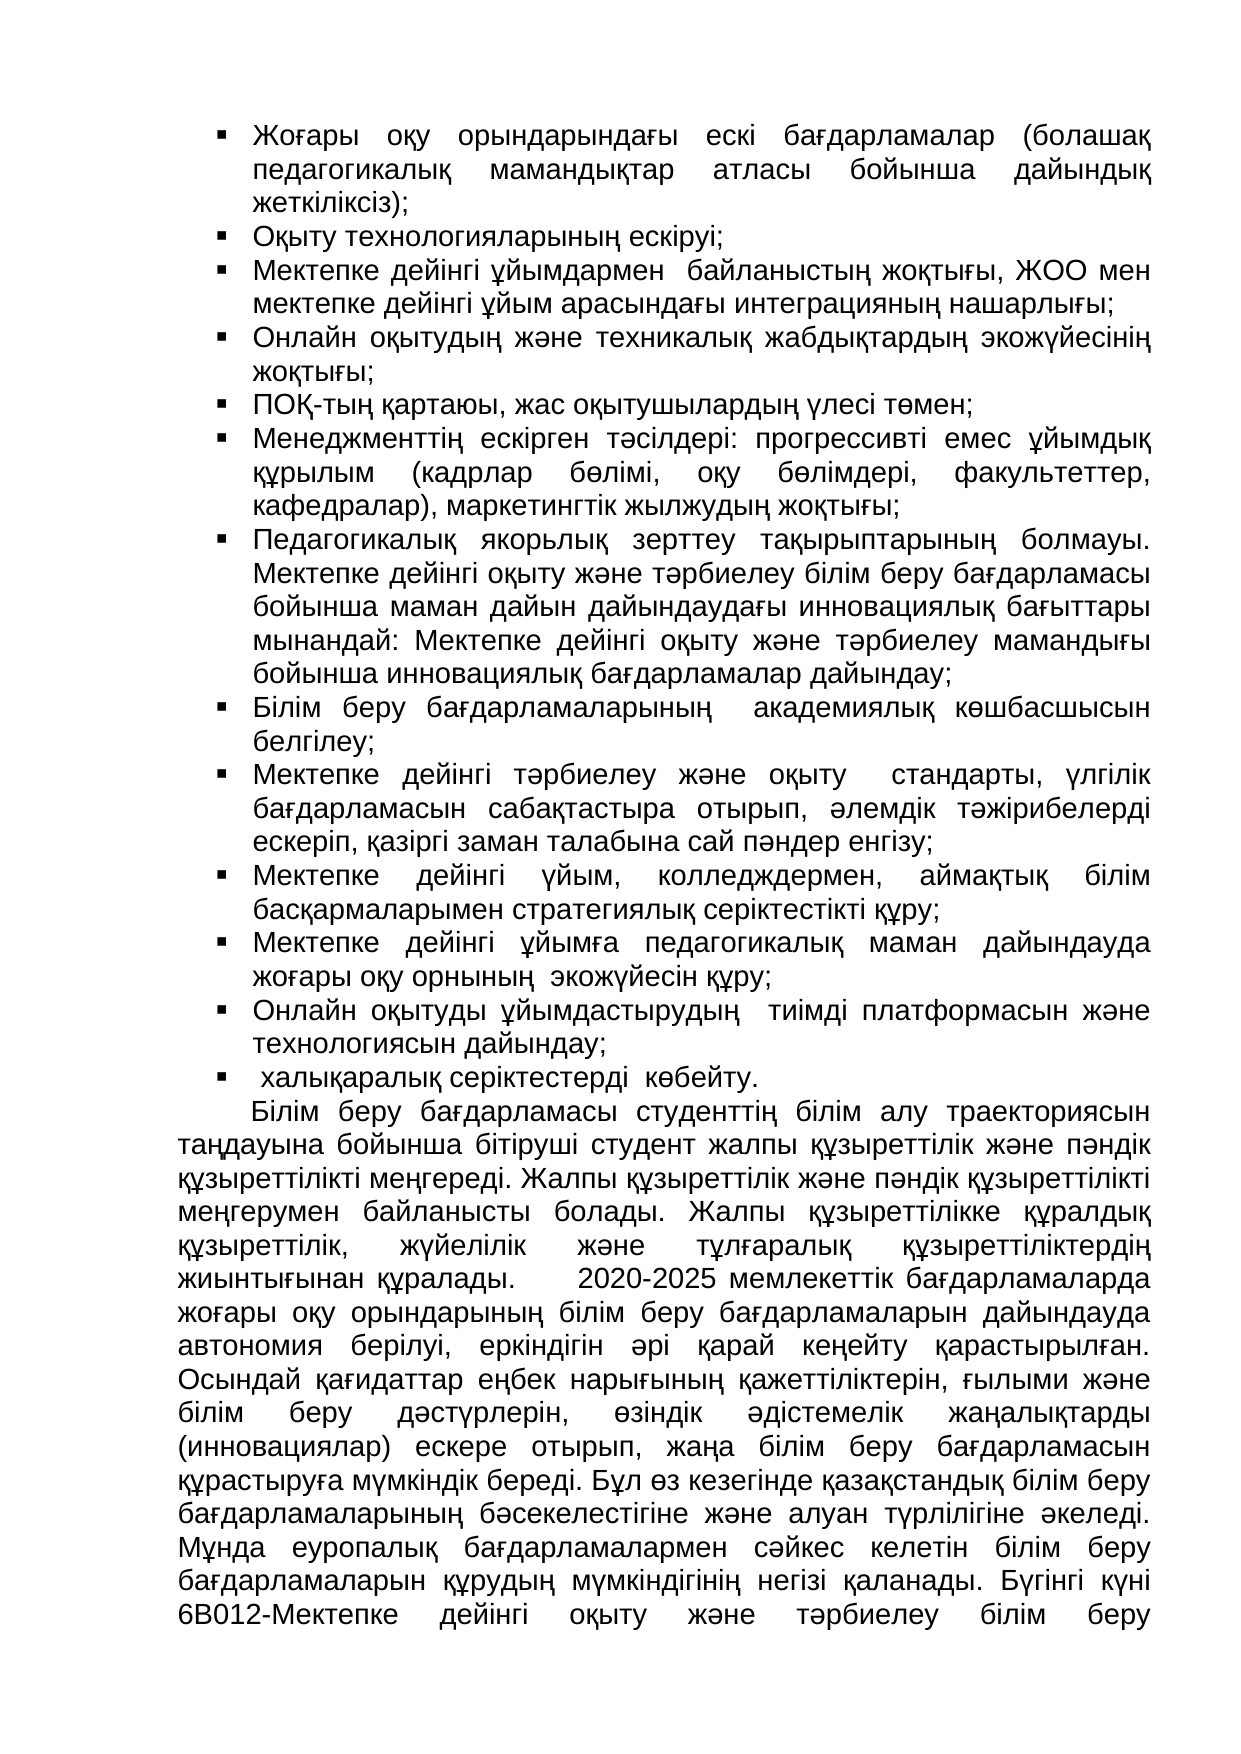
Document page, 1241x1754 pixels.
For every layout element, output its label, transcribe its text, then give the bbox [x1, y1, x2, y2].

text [177, 1093, 1152, 1630]
list Мектепке дейінгі тәрбиелеу және оқыту стандарты, үлгілік бағдарламасын сабақтастыра отырып, әлемдік тәжірибелерді ескеріп, қазіргі заман талабына сай пәндер енгізу; [215, 757, 1152, 858]
list халықаралық серіктестерді көбейту. [215, 1060, 1152, 1093]
list Менеджменттің ескірген тәсілдері: прогрессивті емес ұйымдық құрылым (кадрлар бөлімі, оқу бөлімдері, факультеттер, кафедралар), маркетингтік жылжудың жоқтығы; [215, 421, 1152, 522]
list Онлайн оқытуды ұйымдастырудың тиімді платформасын және технологиясын дайындау; [215, 992, 1152, 1060]
list Онлайн оқытудың және техникалық жабдықтардың экожүйесінің жоқтығы; [215, 320, 1152, 387]
list Оқыту технологияларының ескіруі; [215, 219, 1152, 253]
list Мектепке дейінгі ұйымға педагогикалық маман дайындауда жоғары оқу орнының экожүйесін құру; [215, 925, 1152, 992]
list Мектепке дейінгі ұйымдармен байланыстың жоқтығы, ЖОО мен мектепке дейінгі ұйым арасындағы интеграцияның нашарлығы; [215, 253, 1152, 320]
list Мектепке дейінгі үйым, колледждермен, аймақтық білім басқармаларымен стратегиялық серіктестікті құру; [215, 858, 1152, 925]
list Білім беру бағдарламаларының академиялық көшбасшысын белгілеу; [215, 690, 1152, 757]
list Педагогикалық якорьлық зерттеу тақырыптарының болмауы. Мектепке дейінгі оқыту және тәрбиелеу білім беру бағдарламасы бойынша маман дайын дайындаудағы инновациялық бағыттары мынандай: Мектепке дейінгі оқыту және тәрбиелеу мамандығы бойынша инновациялық бағдарламалар дайындау; [215, 522, 1152, 690]
list ПОҚ-тың қартаюы, жас оқытушылардың үлесі төмен; [215, 387, 1152, 421]
list Жоғары оқу орындарындағы ескі бағдарламалар (болашақ педагогикалық мамандықтар атласы бойынша дайындық жеткіліксіз); [215, 118, 1152, 219]
